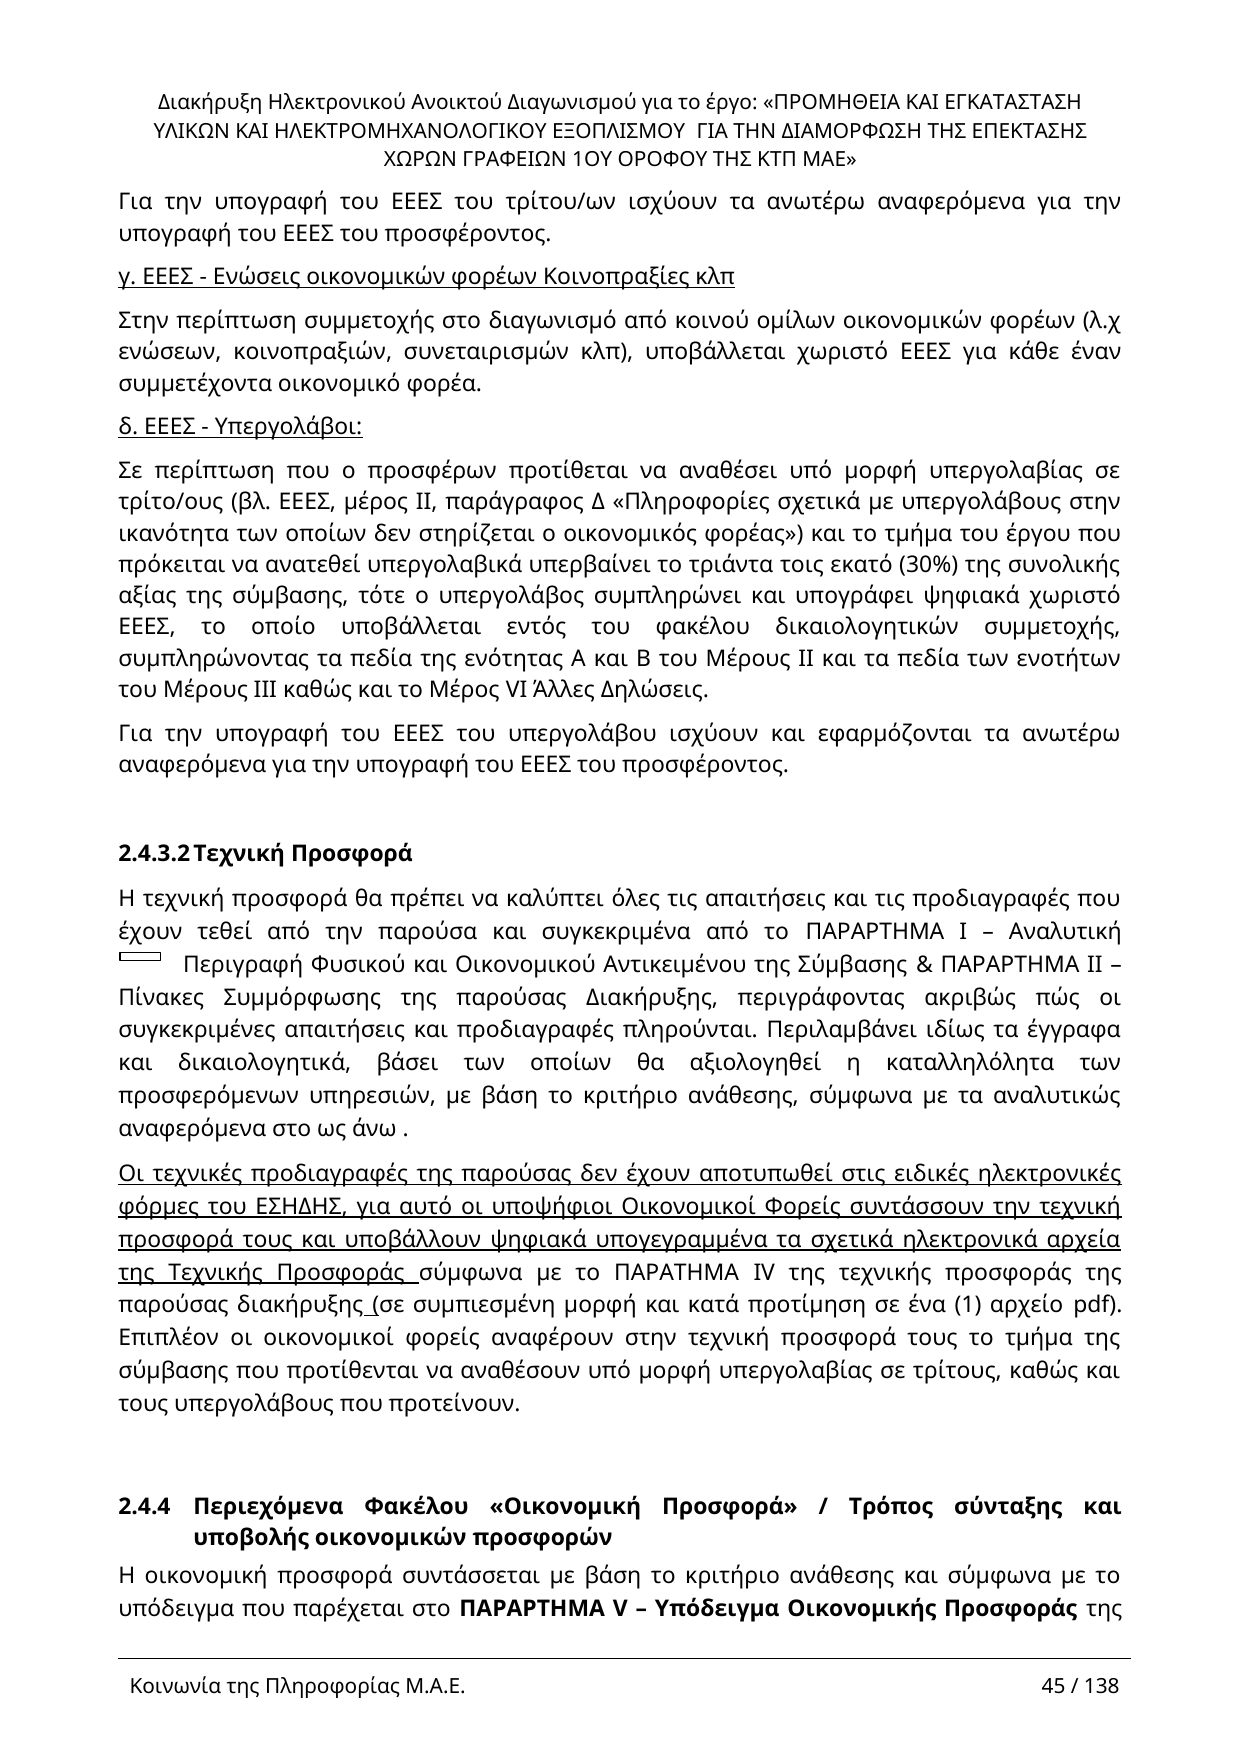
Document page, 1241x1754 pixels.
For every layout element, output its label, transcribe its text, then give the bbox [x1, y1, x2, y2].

text Οι τεχνικές προδιαγραφές της παρούσας δεν έχουν αποτυπωθεί στις ειδικές ηλεκτρονικές φόρμες του ΕΣΗΔΗΣ, για αυτό οι υποψήφιοι Οικονομικοί Φορείς συντάσσουν την τεχνική προσφορά τους και υποβάλλουν ψηφιακά υπογεγραμμένα τα σχετικά ηλεκτρονικά αρχεία της Τεχνικής Προσφοράς σύμφωνα με το ΠΑΡΑΤΗΜΑ IV της τεχνικής προσφοράς της παρούσας διακήρυξης (σε συμπιεσμένη μορφή και κατά προτίμηση σε ένα (1) αρχείο pdf). Επιπλέον οι οικονομικοί φορείς αναφέρουν στην τεχνική προσφορά τους το τμήμα της σύμβασης που προτίθενται να αναθέσουν υπό μορφή υπεργολαβίας σε τρίτους, καθώς και τους υπεργολάβους που προτείνουν. [118, 1218, 1122, 1418]
text γ. ΕΕΕΣ - Ενώσεις οικονομικών φορέων Κοινοπραξίες κλπ [118, 260, 1122, 292]
subtitle Τεχνική Προσφορά [118, 837, 1122, 868]
text Για την υπογραφή του ΕΕΕΣ του υπεργολάβου ισχύουν και εφαρμόζονται τα ανωτέρω αναφερόμενα για την υπογραφή του ΕΕΕΣ του προσφέροντος. [118, 717, 1122, 779]
text Στην περίπτωση συμμετοχής στο διαγωνισμό από κοινού ομίλων οικονομικών φορέων (λ.χ ενώσεων, κοινοπραξιών, συνεταιρισμών κλπ), υποβάλλεται χωριστό ΕΕΕΣ για κάθε έναν συμμετέχοντα οικονομικό φορέα. [118, 304, 1122, 398]
subtitle Περιεχόμενα Φακέλου «Οικονομική Προσφορά» / Τρόπος σύνταξης και υποβολής οικονομικών προσφορών [118, 1490, 1122, 1552]
text δ. ΕΕΕΣ - Υπεργολάβοι: [118, 410, 1122, 442]
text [118, 1559, 1122, 1623]
text Σε περίπτωση που ο προσφέρων προτίθεται να αναθέσει υπό μορφή υπεργολαβίας σε τρίτο/ους (βλ. ΕΕΕΣ, μέρος ΙΙ, παράγραφος Δ «Πληροφορίες σχετικά με υπεργολάβους στην ικανότητα των οποίων δεν στηρίζεται ο οικονομικός φορέας») και το τμήμα του έργου που πρόκειται να ανατεθεί υπεργολαβικά υπερβαίνει το τριάντα τοις εκατό (30%) της συνολικής αξίας της σύμβασης, τότε ο υπεργολάβος συμπληρώνει και υπογράφει ψηφιακά χωριστό ΕΕΕΣ, το οποίο υποβάλλεται εντός του φακέλου δικαιολογητικών συμμετοχής, συμπληρώνοντας τα πεδία της ενότητας Α και Β του Μέρους ΙΙ και τα πεδία των ενοτήτων του Μέρους ΙΙΙ καθώς και το Μέρος VI Άλλες Δηλώσεις. [118, 454, 1122, 704]
text H τεχνική προσφορά θα πρέπει να καλύπτει όλες τις απαιτήσεις και τις προδιαγραφές που έχουν τεθεί από την παρούσα και συγκεκριμένα από το ΠΑΡΑΡΤΗΜΑ Ι – Αναλυτική Περιγραφή Φυσικού και Οικονομικού Αντικειμένου της Σύμβασης & ΠΑΡΑΡΤΗΜΑ ΙΙ – Πίνακες Συμμόρφωσης της παρούσας Διακήρυξης, περιγράφοντας ακριβώς πώς οι συγκεκριμένες απαιτήσεις και προδιαγραφές πληρούνται. Περιλαμβάνει ιδίως τα έγγραφα και δικαιολογητικά, βάσει των οποίων θα αξιολογηθεί η καταλληλόλητα των προσφερόμενων υπηρεσιών, με βάση το κριτήριο ανάθεσης, σύμφωνα με τα αναλυτικώς αναφερόμενα στο ως άνω . [118, 882, 1122, 1143]
text Για την υπογραφή του ΕΕΕΣ του τρίτου/ων ισχύουν τα ανωτέρω αναφερόμενα για την υπογραφή του ΕΕΕΣ του προσφέροντος. [118, 185, 1122, 248]
